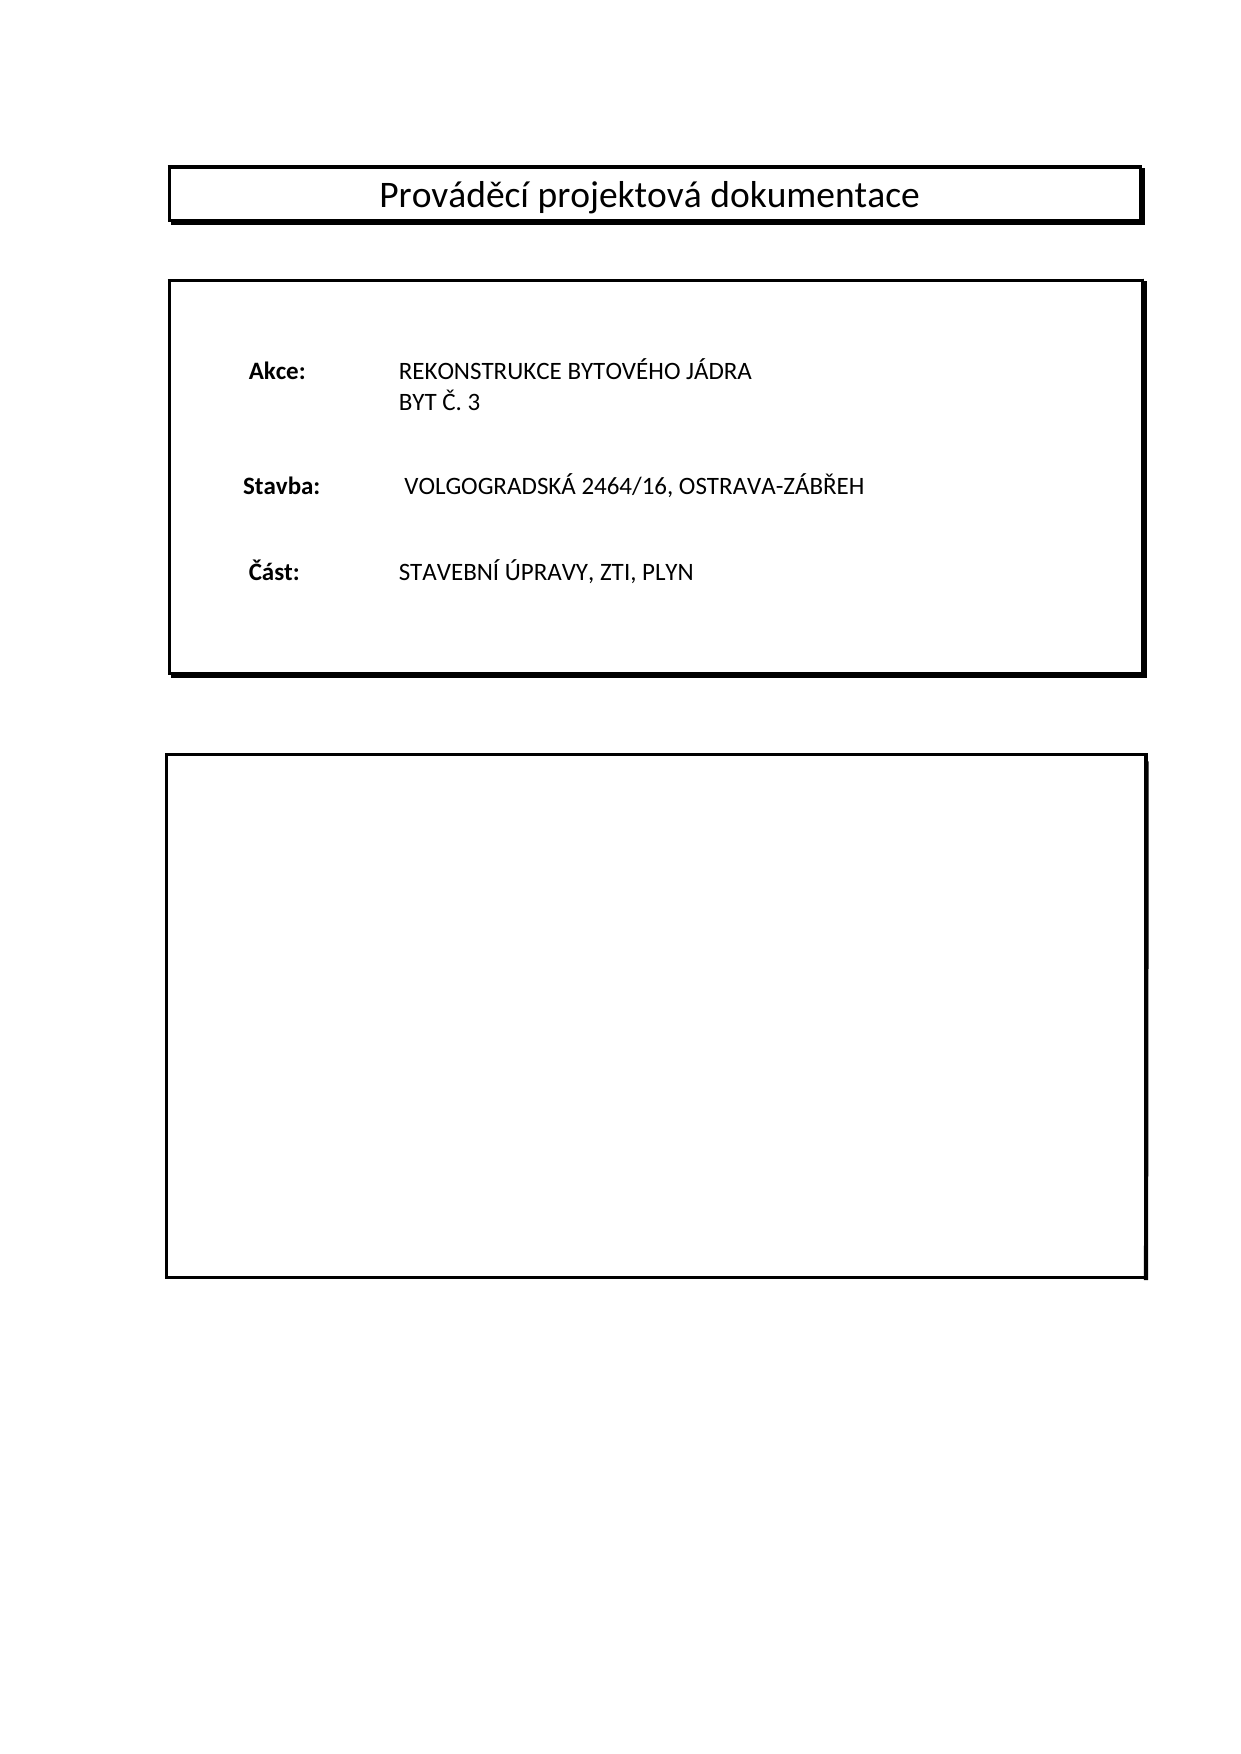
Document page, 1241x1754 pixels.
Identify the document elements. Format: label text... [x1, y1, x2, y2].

text Část: STAVEBNÍ ÚPRAVY, ZTI, PLYN [171, 551, 1141, 587]
text BYT Č. 3 [177, 386, 1122, 417]
text Stavba: VOLGOGRADSKÁ 2464/16, OSTRAVA-ZÁBŘEH [171, 465, 1141, 501]
text Prováděcí projektová dokumentace [171, 169, 1139, 219]
text Akce: REKONSTRUKCE BYTOVÉHO JÁDRA [177, 356, 1122, 386]
